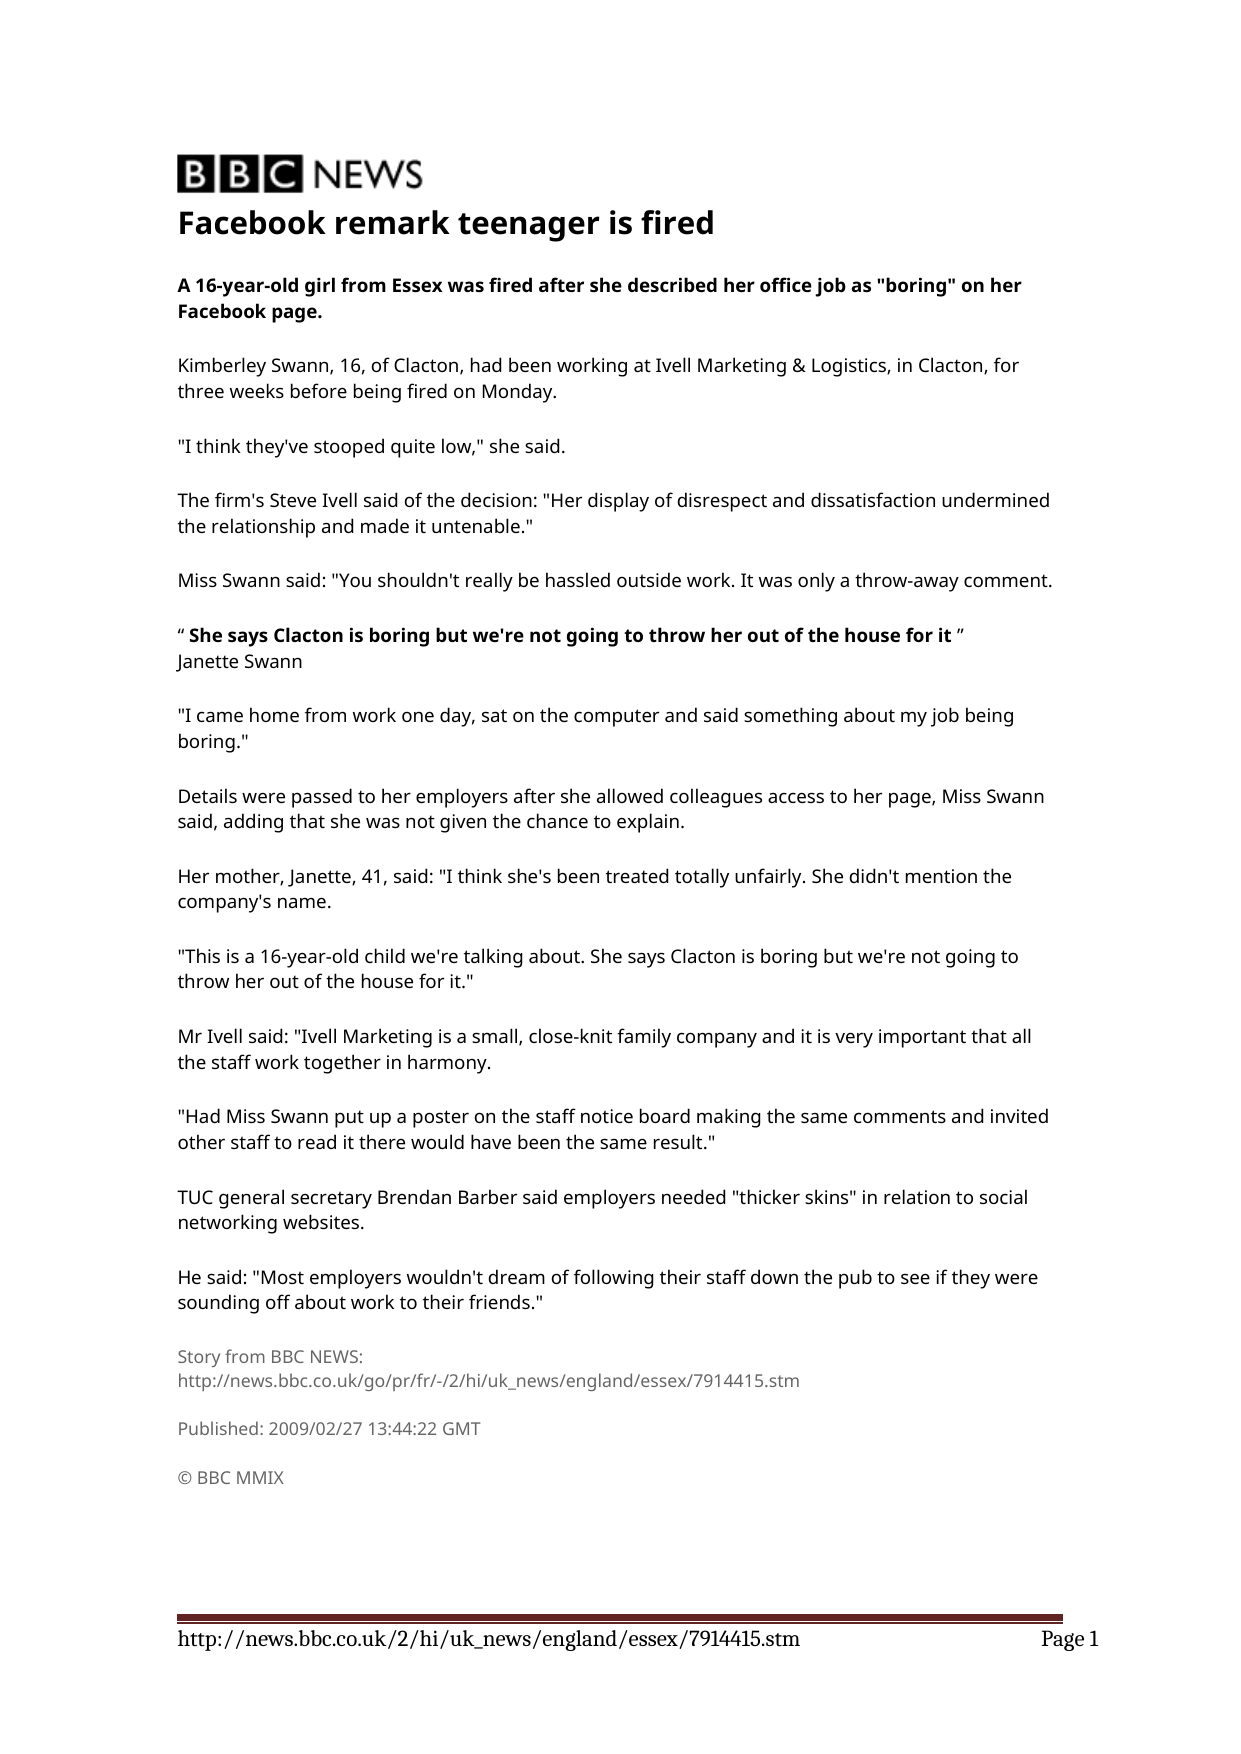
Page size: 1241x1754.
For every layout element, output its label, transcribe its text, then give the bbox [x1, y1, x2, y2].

text “ She says Clacton is boring but we're not going to throw her out of the house for it ” Janette Swann [177, 622, 1063, 673]
text Kimberley Swann, 16, of Clacton, had been working at Ivell Marketing & Logistics, in Clacton, for three weeks before being fired on Monday. [177, 353, 1063, 404]
text Mr Ivell said: "Ivell Marketing is a small, close-knit family company and it is very important that all the staff work together in harmony. [177, 1023, 1063, 1074]
text "I think they've stooped quite low," she said. [177, 433, 1063, 458]
text TUC general secretary Brendan Barber said employers needed "thicker skins" in relation to social networking websites. [177, 1184, 1063, 1235]
text "This is a 16-year-old child we're talking about. She says Clacton is boring but we're not going to throw her out of the house for it." [177, 943, 1063, 994]
text Story from BBC NEWS: http://news.bbc.co.uk/go/pr/fr/-/2/hi/uk_news/england/essex/7914415.stm Published: 2009/02/27 13:44:22 GMT © BBC MMIX [177, 1344, 1063, 1489]
text Facebook remark teenager is fired [177, 201, 1063, 243]
text "I came home from work one day, sat on the computer and said something about my job being boring." [177, 703, 1063, 754]
text Details were passed to her employers after she allowed colleagues access to her page, Miss Swann said, adding that she was not given the chance to explain. [177, 783, 1063, 834]
text "Had Miss Swann put up a poster on the staff notice board making the same comments and invited other staff to read it there would have been the same result." [177, 1104, 1063, 1155]
text He said: "Most employers wouldn't dream of following their staff down the pub to see if they were sounding off about work to their friends." [177, 1264, 1063, 1315]
text The firm's Steve Ivell said of the decision: "Her display of disrespect and dissatisfaction undermined the relationship and made it untenable." [177, 488, 1063, 539]
picture [177, 147, 432, 201]
text A 16-year-old girl from Essex was fired after she described her office job as "boring" on her Facebook page. [177, 272, 1063, 323]
text Miss Swann said: "You shouldn't really be hassled outside work. It was only a throw-away comment. [177, 568, 1063, 593]
text Her mother, Janette, 41, said: "I think she's been treated totally unfairly. She didn't mention the company's name. [177, 863, 1063, 914]
